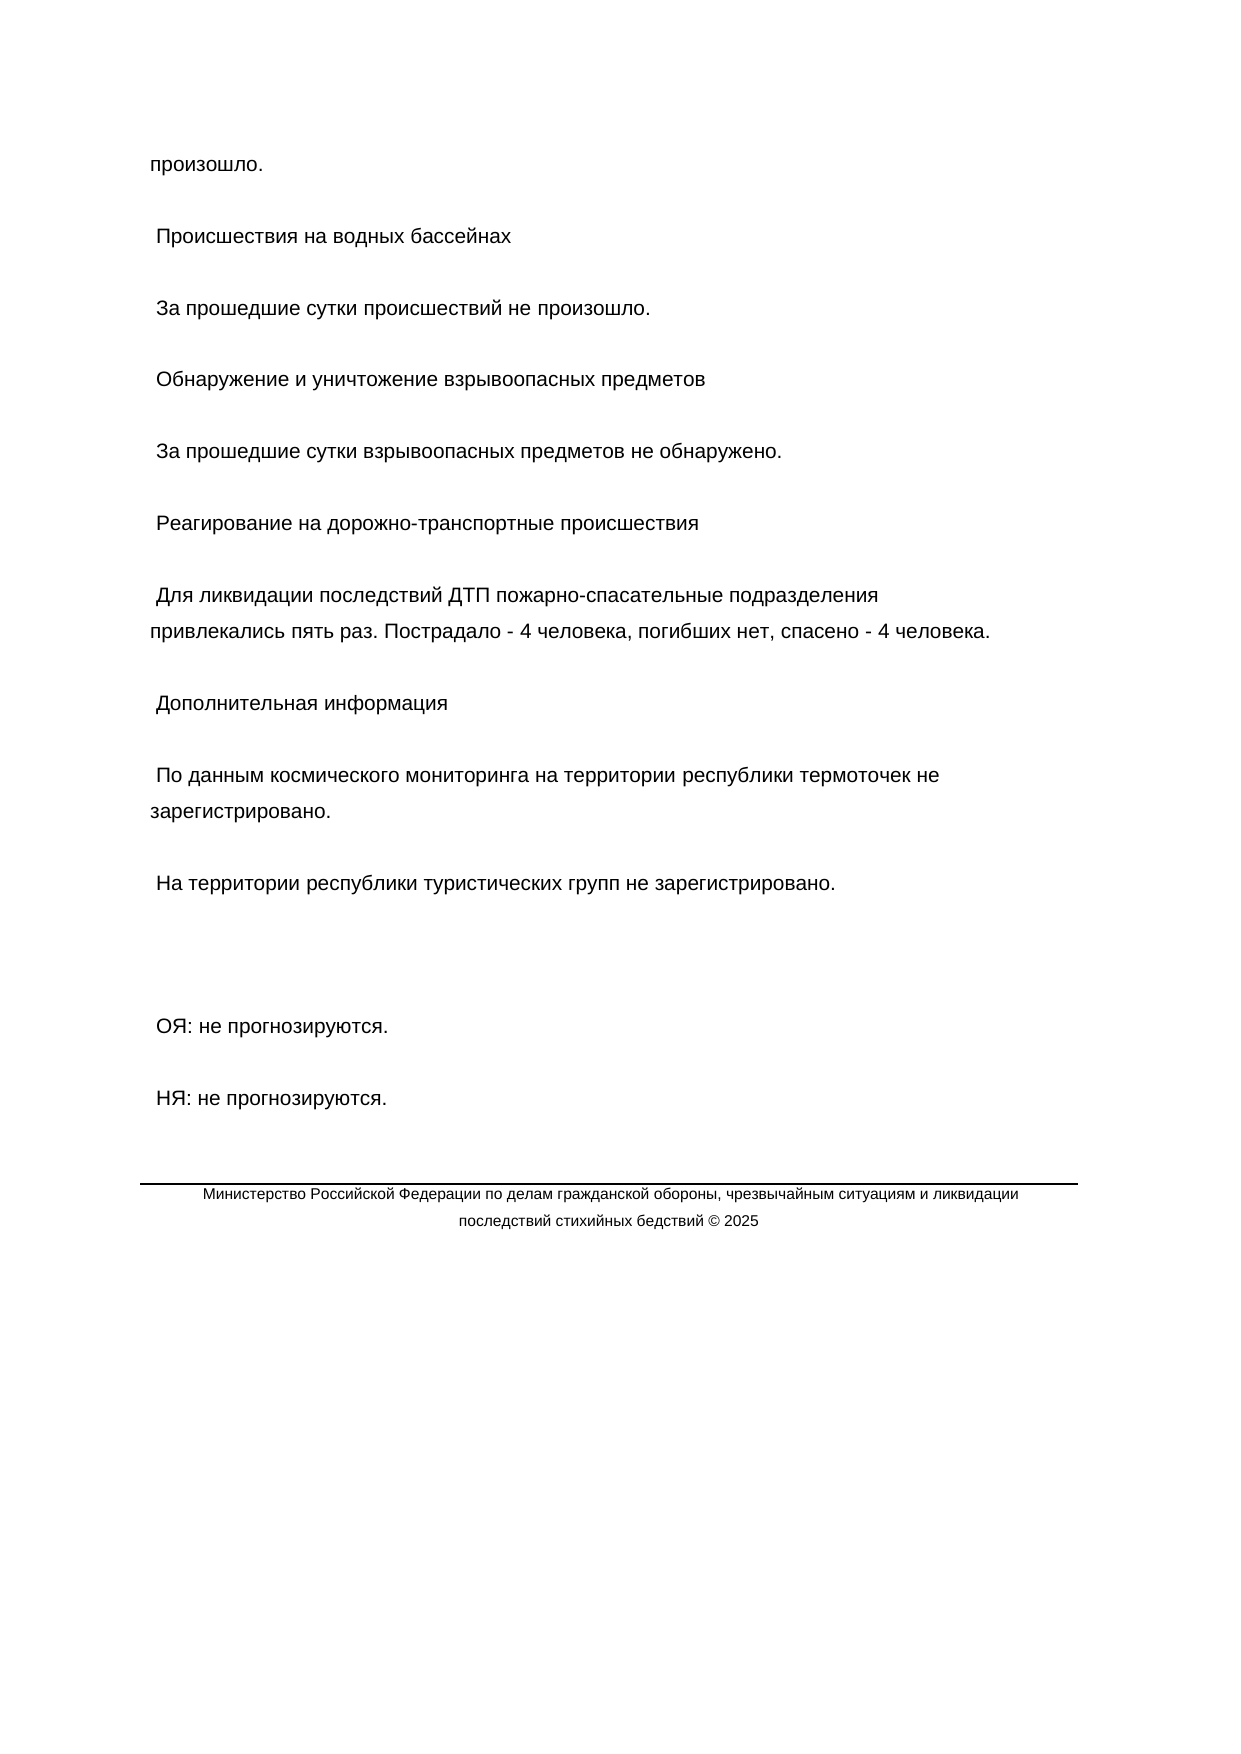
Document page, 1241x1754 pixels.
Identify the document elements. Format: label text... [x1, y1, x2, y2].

table_cell Министерство Российской Федерации по делам гражданской обороны, чрезвычайным ситуациям и ликвидации последствий стихийных бедствий © 2025 [140, 1185, 1078, 1267]
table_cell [140, 150, 1078, 1183]
